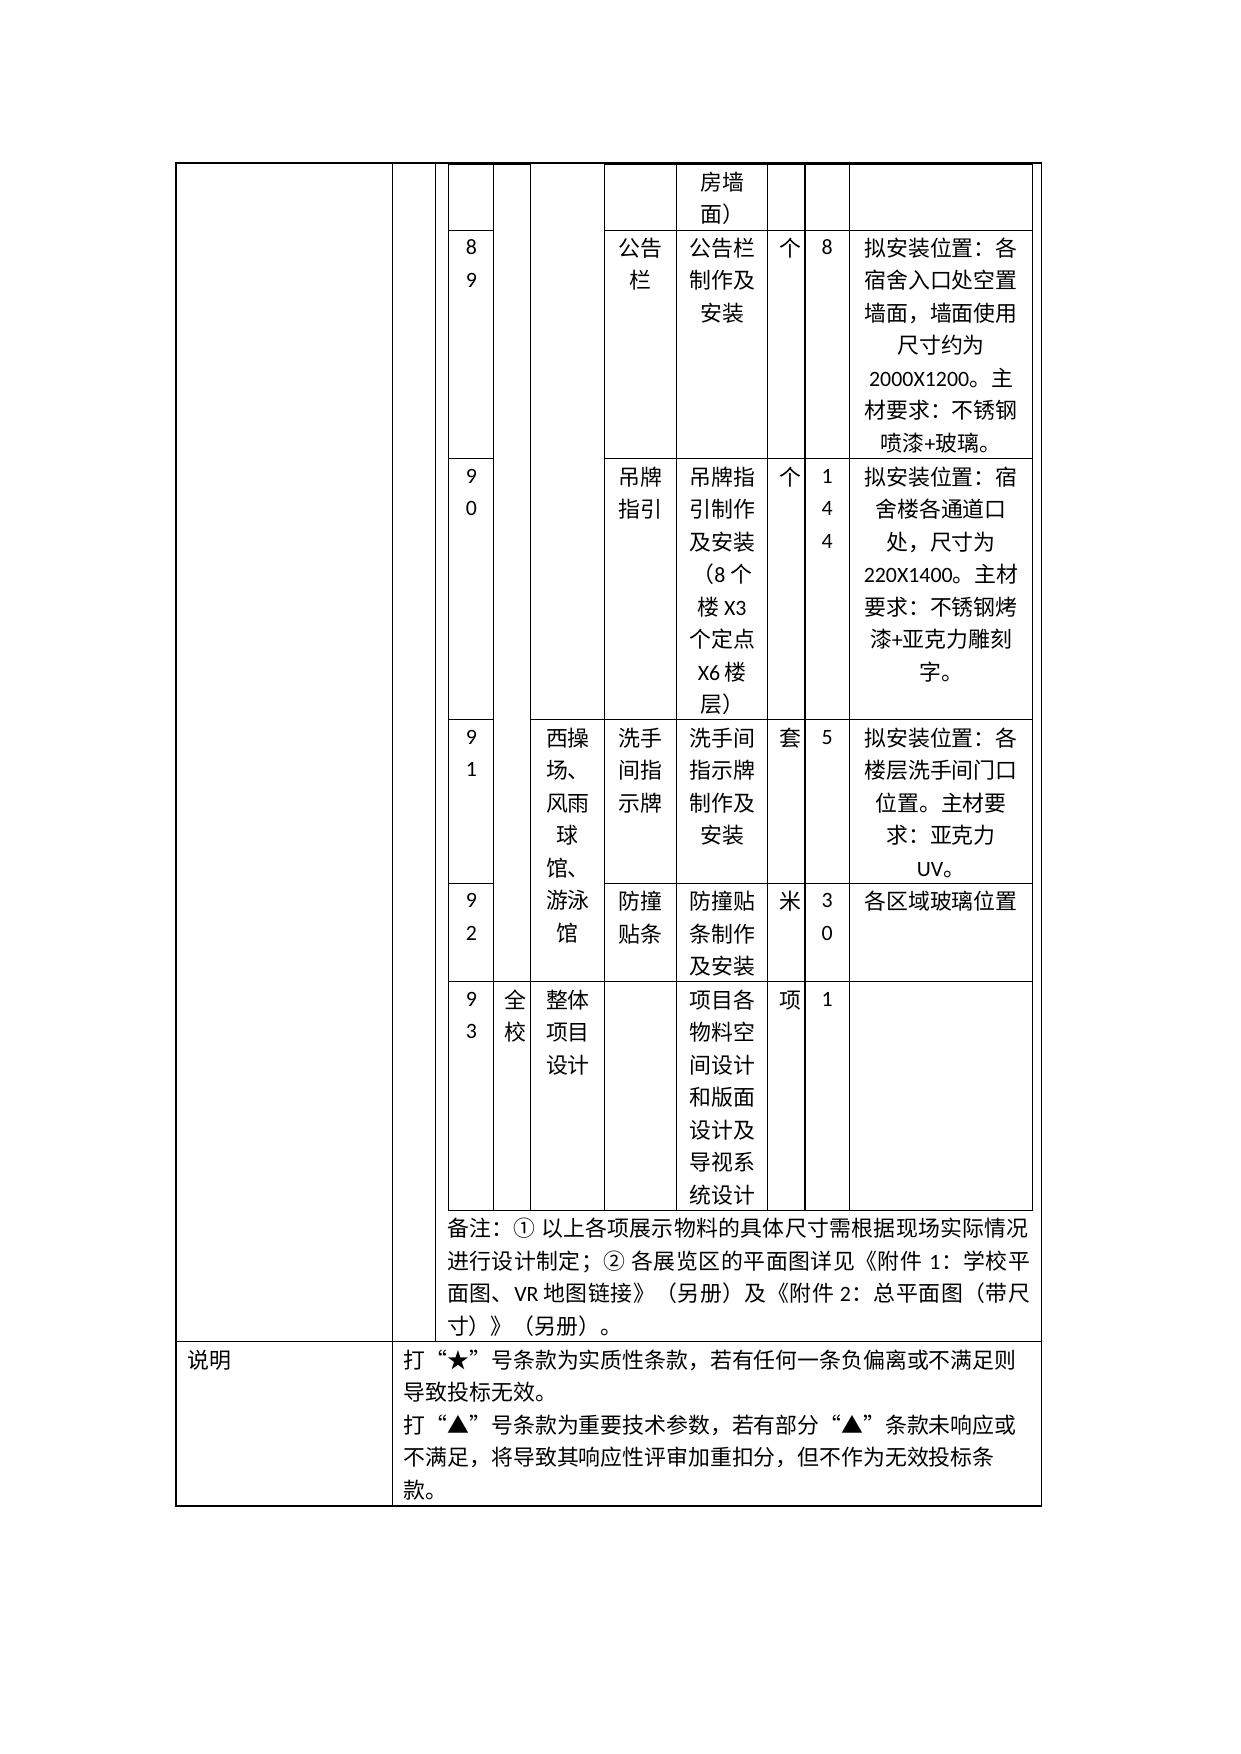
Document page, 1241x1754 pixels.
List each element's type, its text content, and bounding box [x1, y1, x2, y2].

table_cell 说明 [177, 1342, 392, 1505]
table_cell 打“★”号条款为实质性条款，若有任何一条负偏离或不满足则导致投标无效。 打“▲”号条款为重要技术参数，若有部分“▲”条款未响应或不满足，将导致其响应性评审加重扣分，但不作为无效投标条款。 [393, 1342, 1041, 1505]
table_cell 1 [393, 164, 435, 1341]
table_cell [177, 164, 392, 1341]
